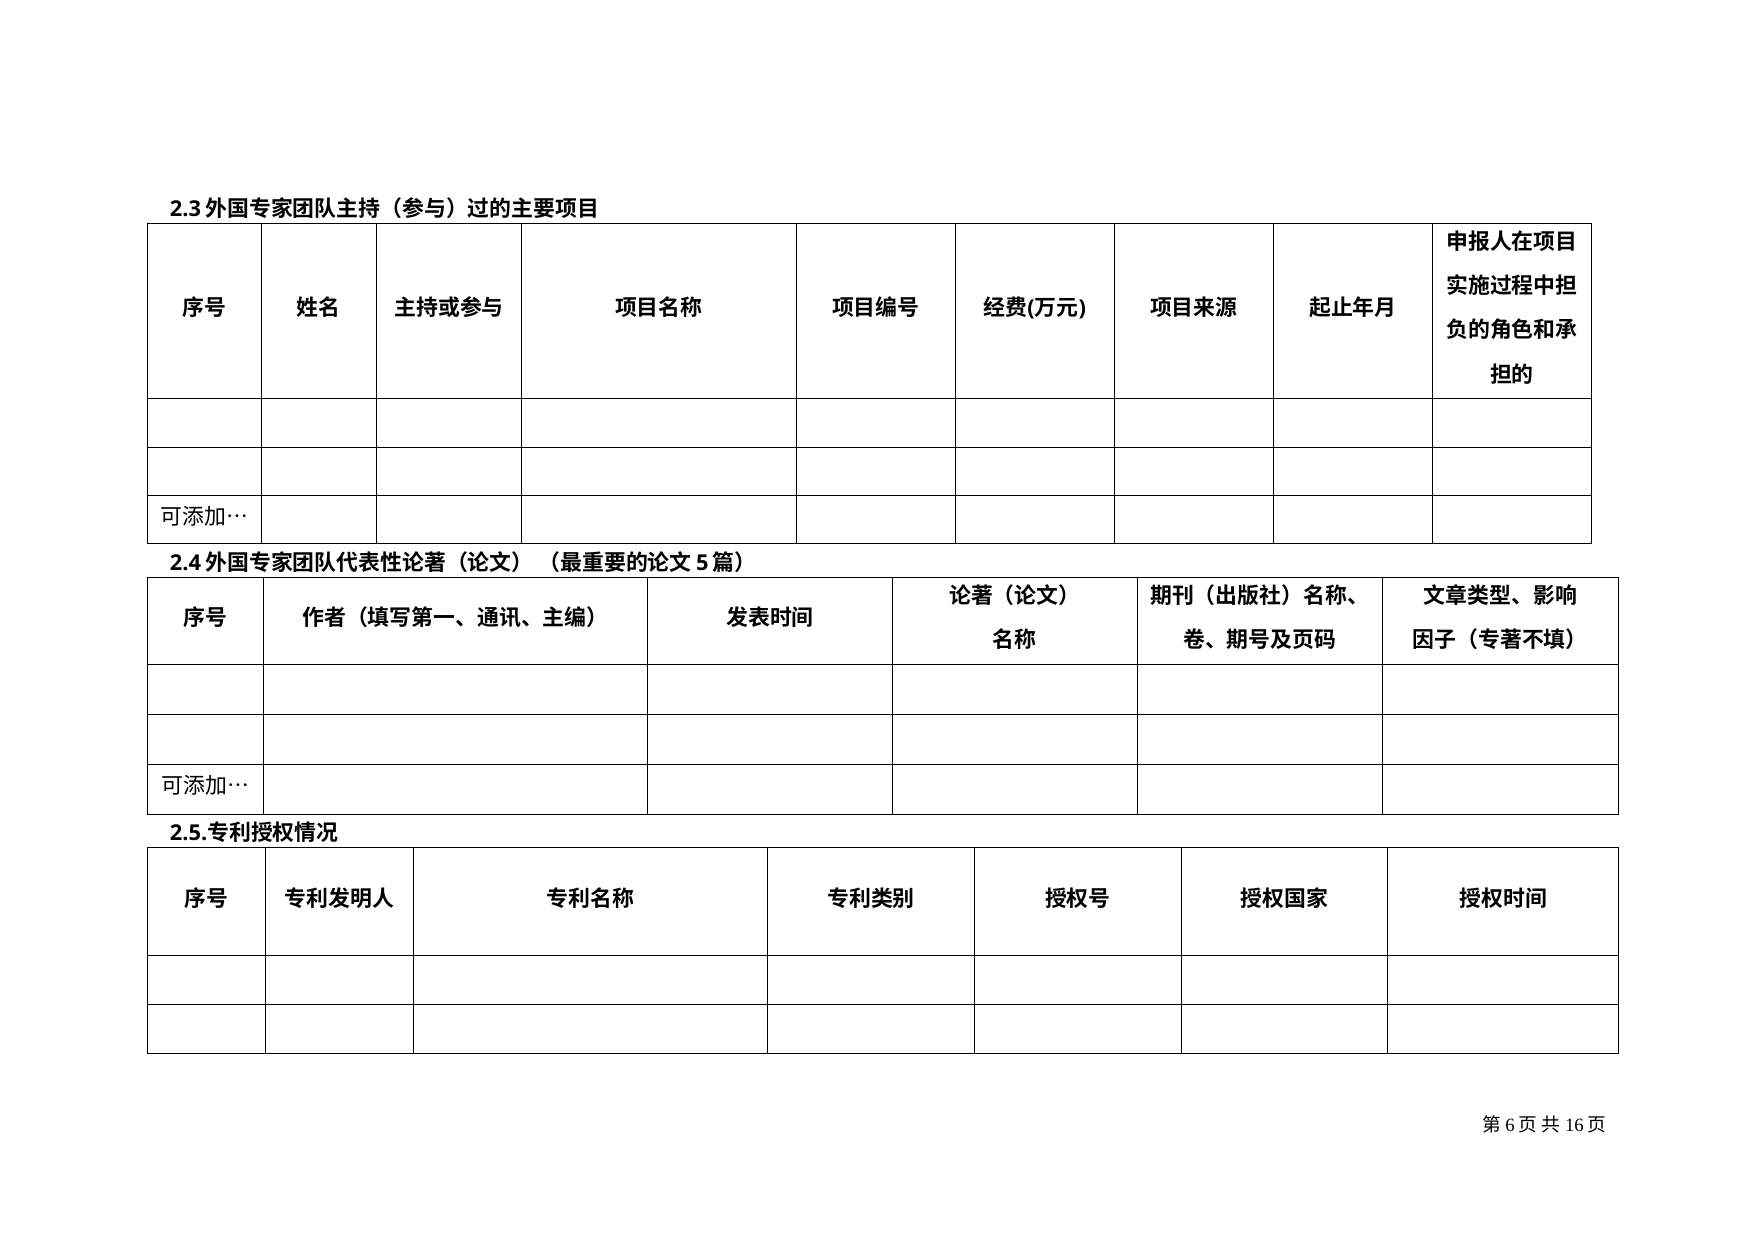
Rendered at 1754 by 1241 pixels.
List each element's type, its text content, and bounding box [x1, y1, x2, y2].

table_cell [797, 399, 955, 447]
table_header 专利名称 [414, 848, 767, 955]
table_cell [1115, 496, 1273, 543]
table_header 授权号 [975, 848, 1181, 955]
table_cell [1138, 665, 1382, 714]
table_cell [148, 956, 265, 1004]
table_cell [1138, 765, 1382, 813]
table_cell [648, 665, 892, 714]
table_cell [797, 448, 955, 495]
table_cell [797, 496, 955, 543]
table_cell [148, 665, 263, 714]
table_cell [148, 1005, 265, 1053]
table_cell [522, 496, 796, 543]
table_cell [1383, 765, 1618, 813]
table_cell [956, 448, 1114, 495]
table_cell [648, 715, 892, 763]
table_cell [1388, 1005, 1618, 1053]
table_cell [262, 496, 376, 543]
table_header 序号 [148, 848, 265, 955]
table_header 授权国家 [1182, 848, 1387, 955]
table_cell [1182, 1005, 1387, 1053]
table_cell [975, 956, 1181, 1004]
table_header 姓名 [262, 224, 376, 398]
table_cell [377, 496, 521, 543]
table_cell [975, 1005, 1181, 1053]
table_cell [264, 665, 647, 714]
table_cell [893, 715, 1137, 763]
table_header 项目名称 [522, 224, 796, 398]
table_cell [262, 399, 376, 447]
table_cell [768, 1005, 974, 1053]
table_cell [266, 956, 413, 1004]
table_header 起止年月 [1274, 224, 1432, 398]
table_header 专利发明人 [266, 848, 413, 955]
table_header 主持或参与 [377, 224, 521, 398]
table_cell [414, 956, 767, 1004]
table_header 经费(万元) [956, 224, 1114, 398]
table_cell [1433, 399, 1591, 447]
table_cell [648, 765, 892, 813]
table_header 项目编号 [797, 224, 955, 398]
table_cell [1274, 448, 1432, 495]
text 2.4外国专家团队代表性论著（论文） （最重要的论文5篇） [148, 544, 1606, 577]
table_cell [264, 765, 647, 813]
table_header 序号 [148, 578, 263, 664]
table_header 作者（填写第一、通讯、主编） [264, 578, 647, 664]
table_header 序号 [148, 224, 261, 398]
table_cell [1383, 715, 1618, 763]
table_header 发表时间 [648, 578, 892, 664]
table_header 授权时间 [1388, 848, 1618, 955]
table_cell [262, 448, 376, 495]
table_cell [1115, 399, 1273, 447]
table_cell [1138, 715, 1382, 763]
table_cell [148, 399, 261, 447]
table_cell 可添加… [148, 496, 261, 543]
table_cell [1182, 956, 1387, 1004]
table_cell [956, 496, 1114, 543]
table_cell [1274, 399, 1432, 447]
table_cell [1433, 496, 1591, 543]
table_cell [522, 448, 796, 495]
table_header 申报人在项目实施过程中担负的角色和承担的 [1433, 224, 1591, 398]
table_cell [377, 399, 521, 447]
table_cell [148, 448, 261, 495]
table_cell [893, 665, 1137, 714]
table_cell [1433, 448, 1591, 495]
table_cell [768, 956, 974, 1004]
table_cell [956, 399, 1114, 447]
table_cell [522, 399, 796, 447]
table_cell [148, 715, 263, 763]
table_cell [266, 1005, 413, 1053]
table_cell [414, 1005, 767, 1053]
table_header 专利类别 [768, 848, 974, 955]
table_cell [893, 765, 1137, 813]
table_header 项目来源 [1115, 224, 1273, 398]
table_cell [1115, 448, 1273, 495]
table_header 期刊（出版社）名称、卷、期号及页码 [1138, 578, 1382, 664]
table_cell [1388, 956, 1618, 1004]
table_cell 可添加… [148, 765, 263, 813]
text 2.5.专利授权情况 [148, 815, 1606, 847]
table_cell [264, 715, 647, 763]
table_header 论著（论文） 名称 [893, 578, 1137, 664]
table_cell [377, 448, 521, 495]
text 2.3外国专家团队主持（参与）过的主要项目 [148, 190, 1606, 223]
table_header 文章类型、影响 因子（专著不填） [1383, 578, 1618, 664]
table_cell [1383, 665, 1618, 714]
table_cell [1274, 496, 1432, 543]
